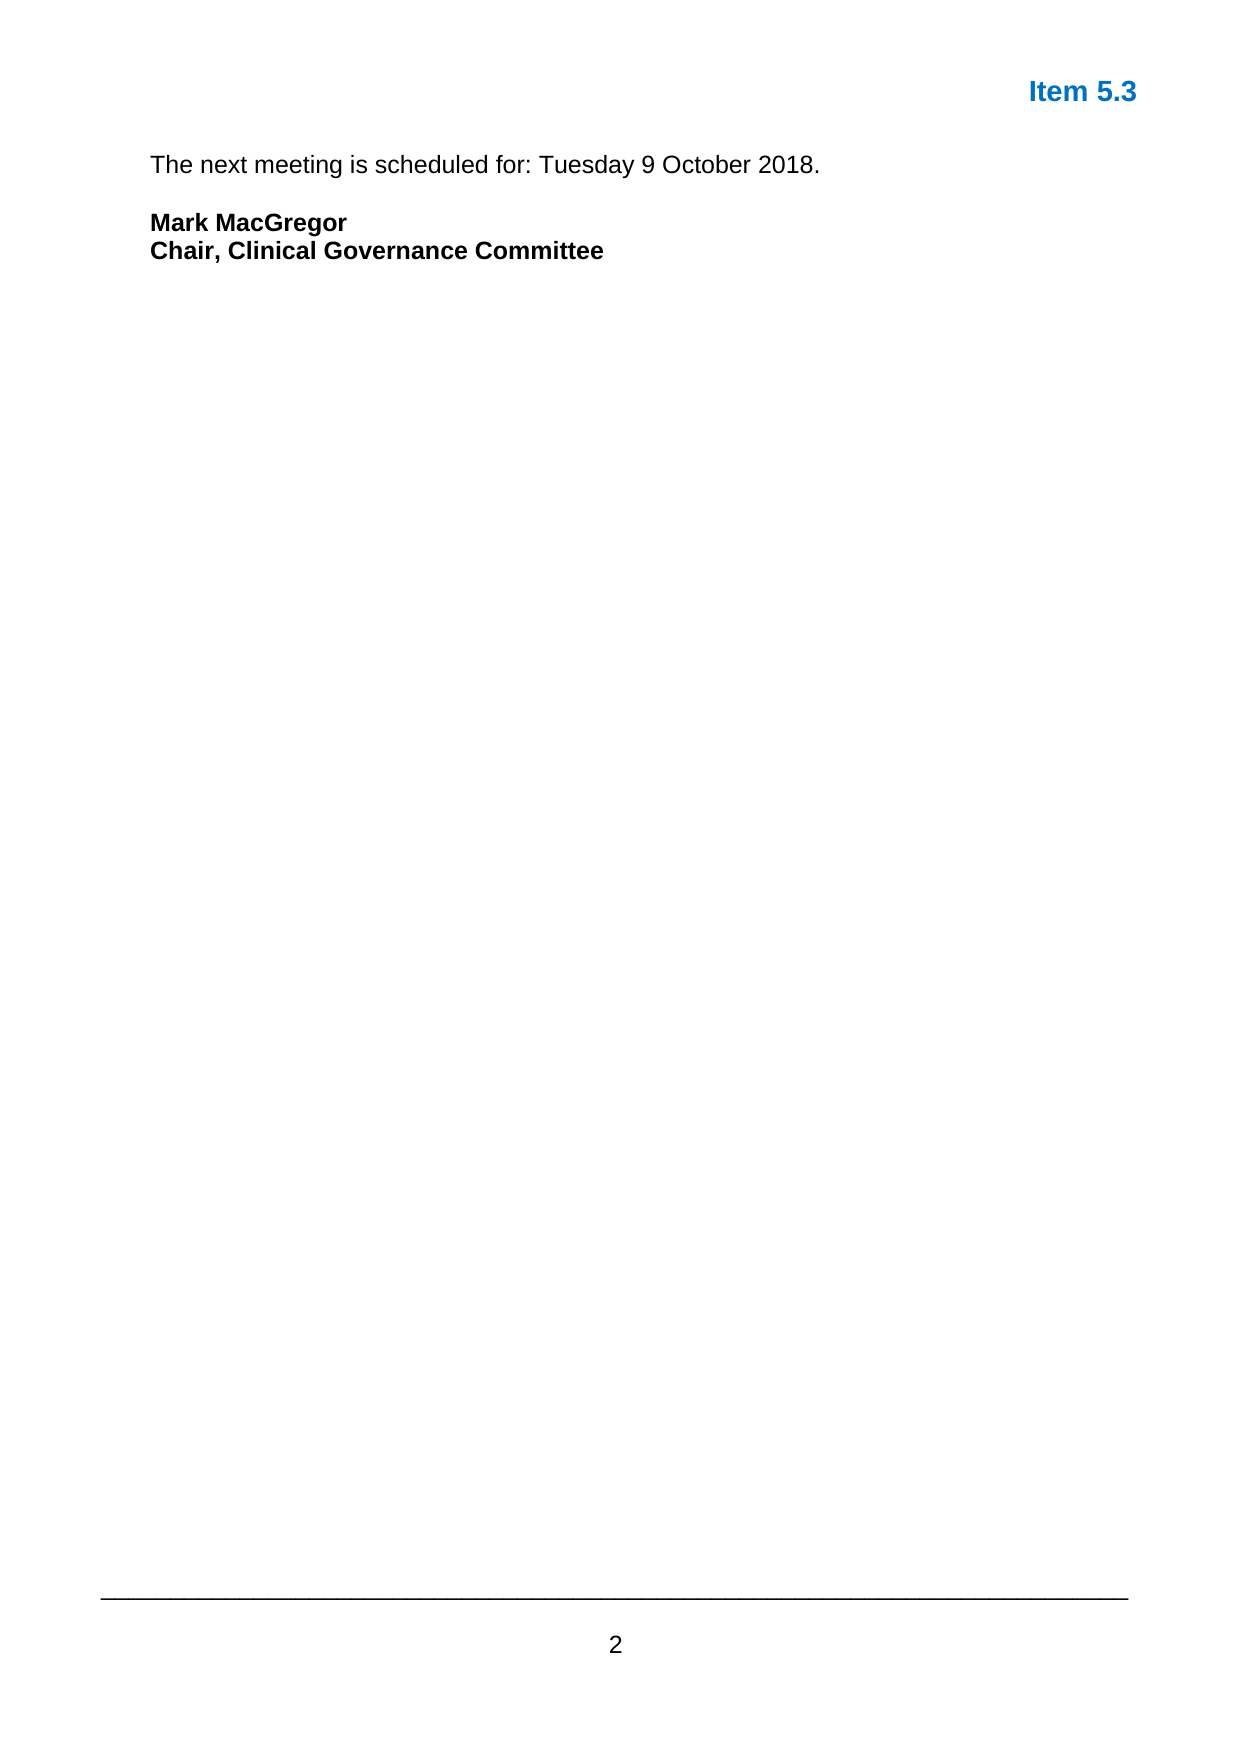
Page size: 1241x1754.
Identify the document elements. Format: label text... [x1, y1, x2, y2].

text Chair, Clinical Governance Committee [150, 236, 1137, 265]
text The next meeting is scheduled for: Tuesday 9 October 2018. [150, 150, 1137, 179]
text Mark MacGregor [150, 207, 1137, 236]
